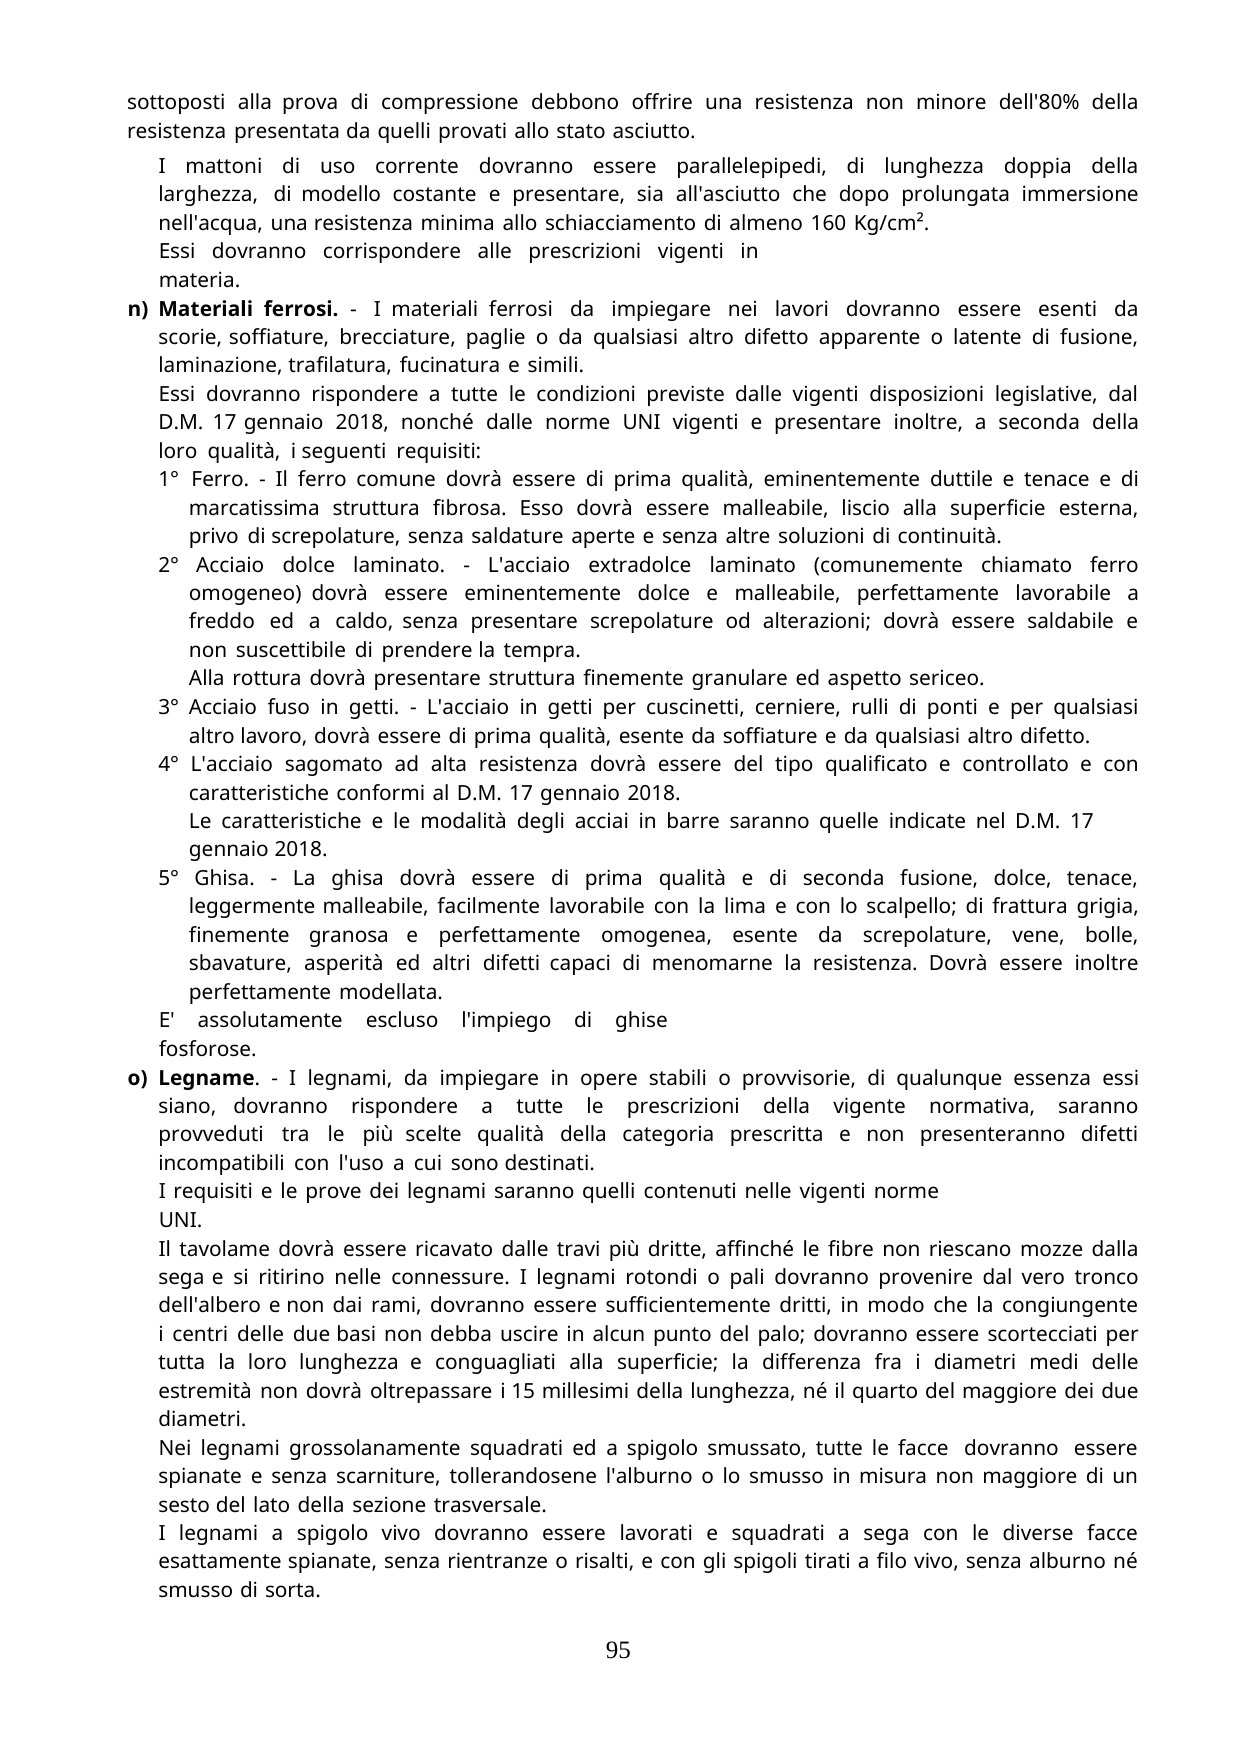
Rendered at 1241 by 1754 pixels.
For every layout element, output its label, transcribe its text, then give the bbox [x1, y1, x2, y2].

text I requisiti e le prove dei legnami saranno quelli contenuti nelle vigenti norme UNI. [158, 1176, 939, 1233]
text Essi dovranno corrispondere alle prescrizioni vigenti in materia. [158, 236, 759, 293]
text E' assolutamente escluso l'impiego di ghise fosforose. [158, 1005, 668, 1062]
list Legname. - I legnami, da impiegare in opere stabili o provvisorie, di qualunque essenza essi siano, dovranno rispondere a tutte le prescrizioni della vigente normativa, saranno provveduti tra le più scelte qualità della categoria prescritta e non presenteranno difetti incompatibili con l'uso a cui sono destinati. [127, 1063, 1139, 1176]
text I mattoni di uso corrente dovranno essere parallelepipedi, di lunghezza doppia della larghezza, di modello costante e presentare, sia all'asciutto che dopo prolungata immersione nell'acqua, una resistenza minima allo schiacciamento di almeno 160 Kg/cm². [158, 151, 1139, 236]
text 5° Ghisa. - La ghisa dovrà essere di prima qualità e di seconda fusione, dolce, tenace, leggermente malleabile, facilmente lavorabile con la lima e con lo scalpello; di frattura grigia, finemente granosa e perfettamente omogenea, esente da screpolature, vene, bolle, sbavature, asperità ed altri difetti capaci di menomarne la resistenza. Dovrà essere inoltre perfettamente modellata. [158, 863, 1139, 1005]
text Alla rottura dovrà presentare struttura finemente granulare ed aspetto sericeo. [189, 663, 1151, 692]
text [127, 87, 1139, 144]
text Essi dovranno rispondere a tutte le condizioni previste dalle vigenti disposizioni legislative, dal D.M. 17 gennaio 2018, nonché dalle norme UNI vigenti e presentare inoltre, a seconda della loro qualità, i seguenti requisiti: [158, 379, 1139, 464]
text 2° Acciaio dolce laminato. - L'acciaio extradolce laminato (comunemente chiamato ferro omogeneo) dovrà essere eminentemente dolce e malleabile, perfettamente lavorabile a freddo ed a caldo, senza presentare screpolature od alterazioni; dovrà essere saldabile e non suscettibile di prendere la tempra. [158, 550, 1139, 663]
text Il tavolame dovrà essere ricavato dalle travi più dritte, affinché le fibre non riescano mozze dalla sega e si ritirino nelle connessure. I legnami rotondi o pali dovranno provenire dal vero tronco dell'albero e non dai rami, dovranno essere sufficientemente dritti, in modo che la congiungente i centri delle due basi non debba uscire in alcun punto del palo; dovranno essere scortecciati per tutta la loro lunghezza e conguagliati alla superficie; la differenza fra i diametri medi delle estremità non dovrà oltrepassare i 15 millesimi della lunghezza, né il quarto del maggiore dei due diametri. [158, 1234, 1139, 1433]
text 1° Ferro. - Il ferro comune dovrà essere di prima qualità, eminentemente duttile e tenace e di marcatissima struttura fibrosa. Esso dovrà essere malleabile, liscio alla superficie esterna, privo di screpolature, senza saldature aperte e senza altre soluzioni di continuità. [158, 464, 1139, 550]
text 3° Acciaio fuso in getti. - L'acciaio in getti per cuscinetti, cerniere, rulli di ponti e per qualsiasi altro lavoro, dovrà essere di prima qualità, esente da soffiature e da qualsiasi altro difetto. [158, 692, 1138, 749]
text Nei legnami grossolanamente squadrati ed a spigolo smussato, tutte le facce dovranno essere spianate e senza scarniture, tollerandosene l'alburno o lo smusso in misura non maggiore di un sesto del lato della sezione trasversale. [158, 1433, 1139, 1518]
list Materiali ferrosi. - I materiali ferrosi da impiegare nei lavori dovranno essere esenti da scorie, soffiature, brecciature, paglie o da qualsiasi altro difetto apparente o latente di fusione, laminazione, trafilatura, fucinatura e simili. [127, 294, 1139, 379]
text 4° L'acciaio sagomato ad alta resistenza dovrà essere del tipo qualificato e controllato e con caratteristiche conformi al D.M. 17 gennaio 2018. [158, 749, 1139, 806]
text I legnami a spigolo vivo dovranno essere lavorati e squadrati a sega con le diverse facce esattamente spianate, senza rientranze o risalti, e con gli spigoli tirati a filo vivo, senza alburno né smusso di sorta. [158, 1518, 1139, 1603]
text Le caratteristiche e le modalità degli acciai in barre saranno quelle indicate nel D.M. 17 gennaio 2018. [189, 806, 1139, 863]
